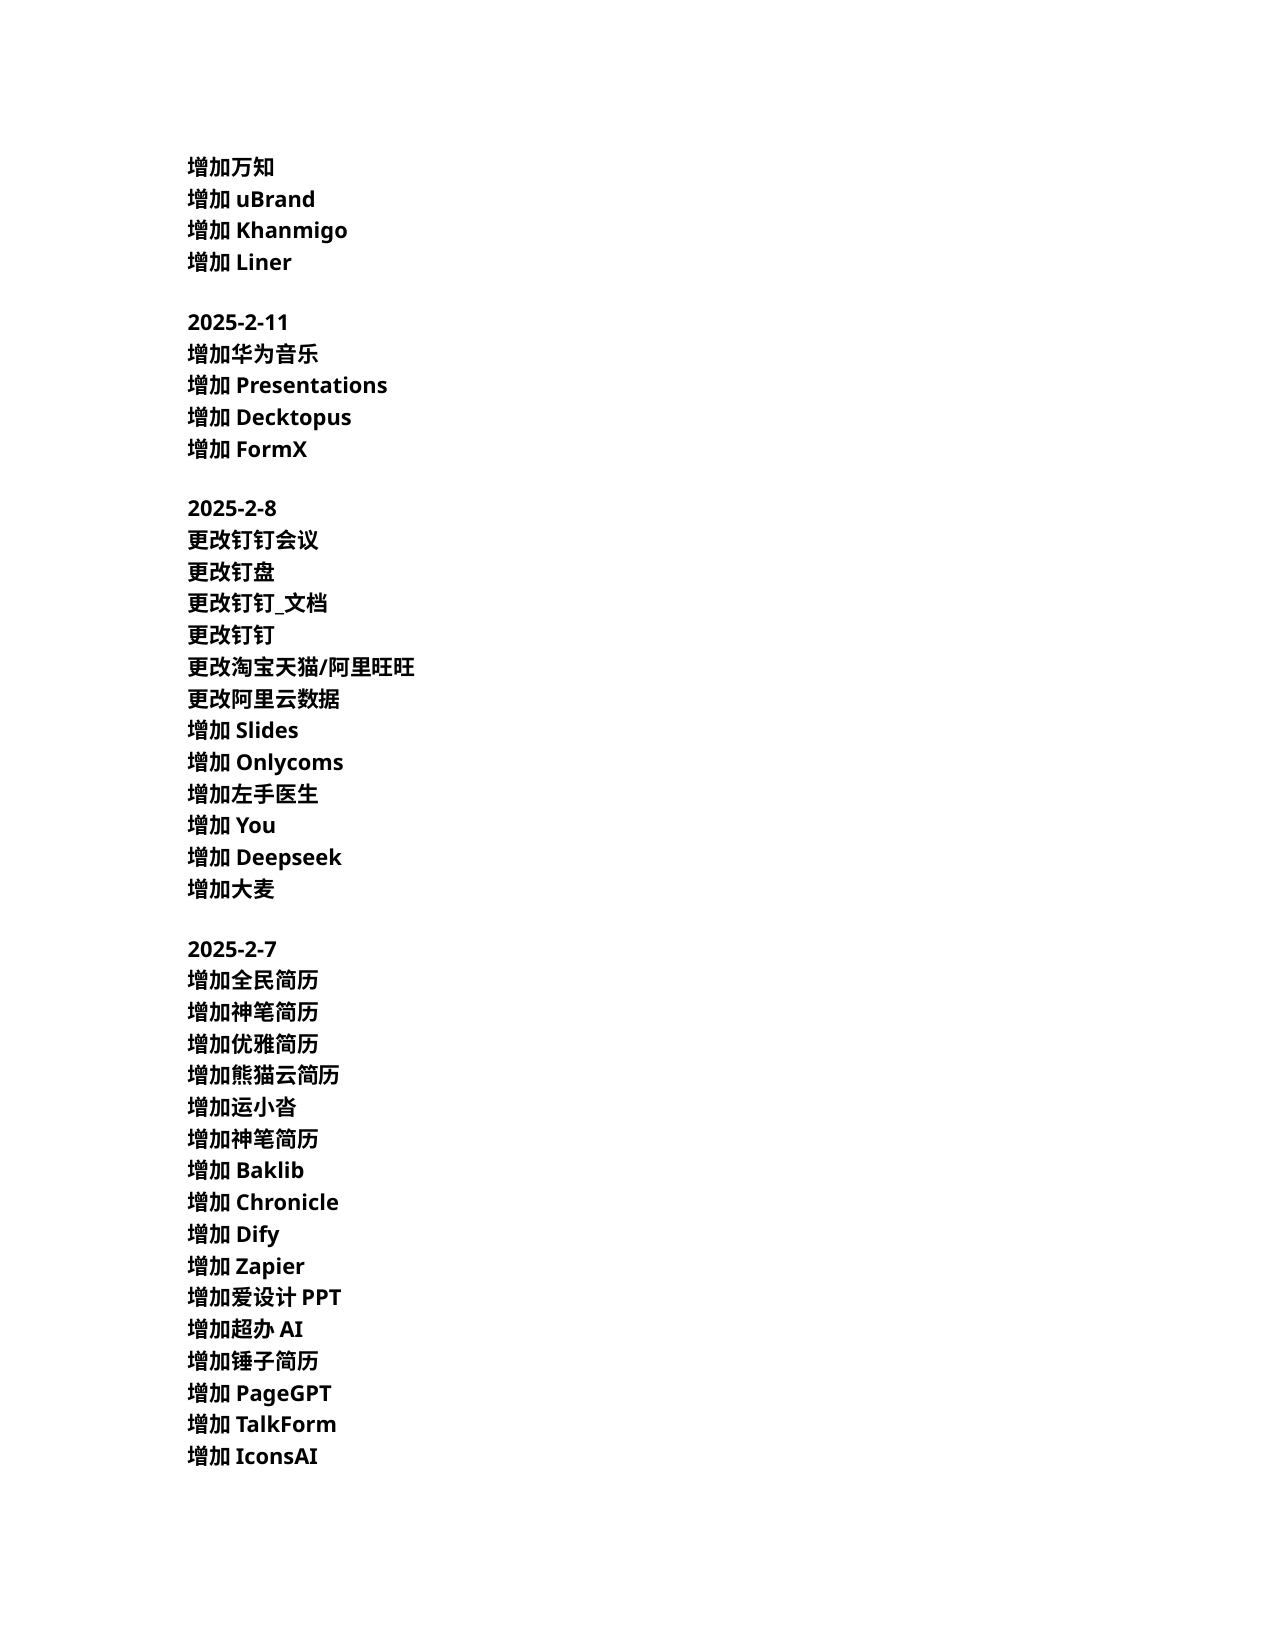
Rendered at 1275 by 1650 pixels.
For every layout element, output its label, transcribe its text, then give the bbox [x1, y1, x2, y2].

text 增加神笔简历 [187, 1122, 1087, 1153]
text 增加Presentations [187, 368, 1087, 400]
text 增加FormX [187, 432, 1087, 463]
text 增加PageGPT [187, 1376, 1087, 1407]
text 增加Decktopus [187, 400, 1087, 432]
text 增加IconsAI [187, 1439, 1087, 1471]
text 增加Deepseek [187, 840, 1087, 872]
text 增加Liner [187, 245, 1087, 277]
text 2025-2-8 [187, 493, 1087, 523]
text 增加Khanmigo [187, 213, 1087, 245]
text 增加Onlycoms [187, 745, 1087, 777]
text 增加神笔简历 [187, 995, 1087, 1027]
text 2025-2-11 [187, 307, 1087, 337]
text 增加优雅简历 [187, 1027, 1087, 1058]
text 更改钉钉 [187, 618, 1087, 650]
text 更改阿里云数据 [187, 682, 1087, 713]
text 增加Baklib [187, 1153, 1087, 1185]
text 增加华为音乐 [187, 337, 1087, 368]
text 增加全民简历 [187, 963, 1087, 995]
text 增加万知 [187, 150, 1087, 182]
text 更改钉钉会议 [187, 523, 1087, 555]
text 2025-2-7 [187, 933, 1087, 963]
text 增加You [187, 808, 1087, 840]
text 增加左手医生 [187, 777, 1087, 808]
text 更改淘宝天猫/阿里旺旺 [187, 650, 1087, 682]
text 增加超办AI [187, 1312, 1087, 1344]
text 增加uBrand [187, 182, 1087, 213]
text 增加Zapier [187, 1249, 1087, 1280]
text 增加锤子简历 [187, 1344, 1087, 1376]
text 更改钉钉_文档 [187, 586, 1087, 618]
text 增加运小沓 [187, 1090, 1087, 1122]
text 增加Slides [187, 713, 1087, 745]
text 增加熊猫云简历 [187, 1058, 1087, 1090]
text 增加Chronicle [187, 1185, 1087, 1217]
text 增加Dify [187, 1217, 1087, 1249]
text 增加爱设计PPT [187, 1280, 1087, 1312]
text 更改钉盘 [187, 555, 1087, 586]
text 增加大麦 [187, 872, 1087, 904]
text 增加TalkForm [187, 1407, 1087, 1439]
